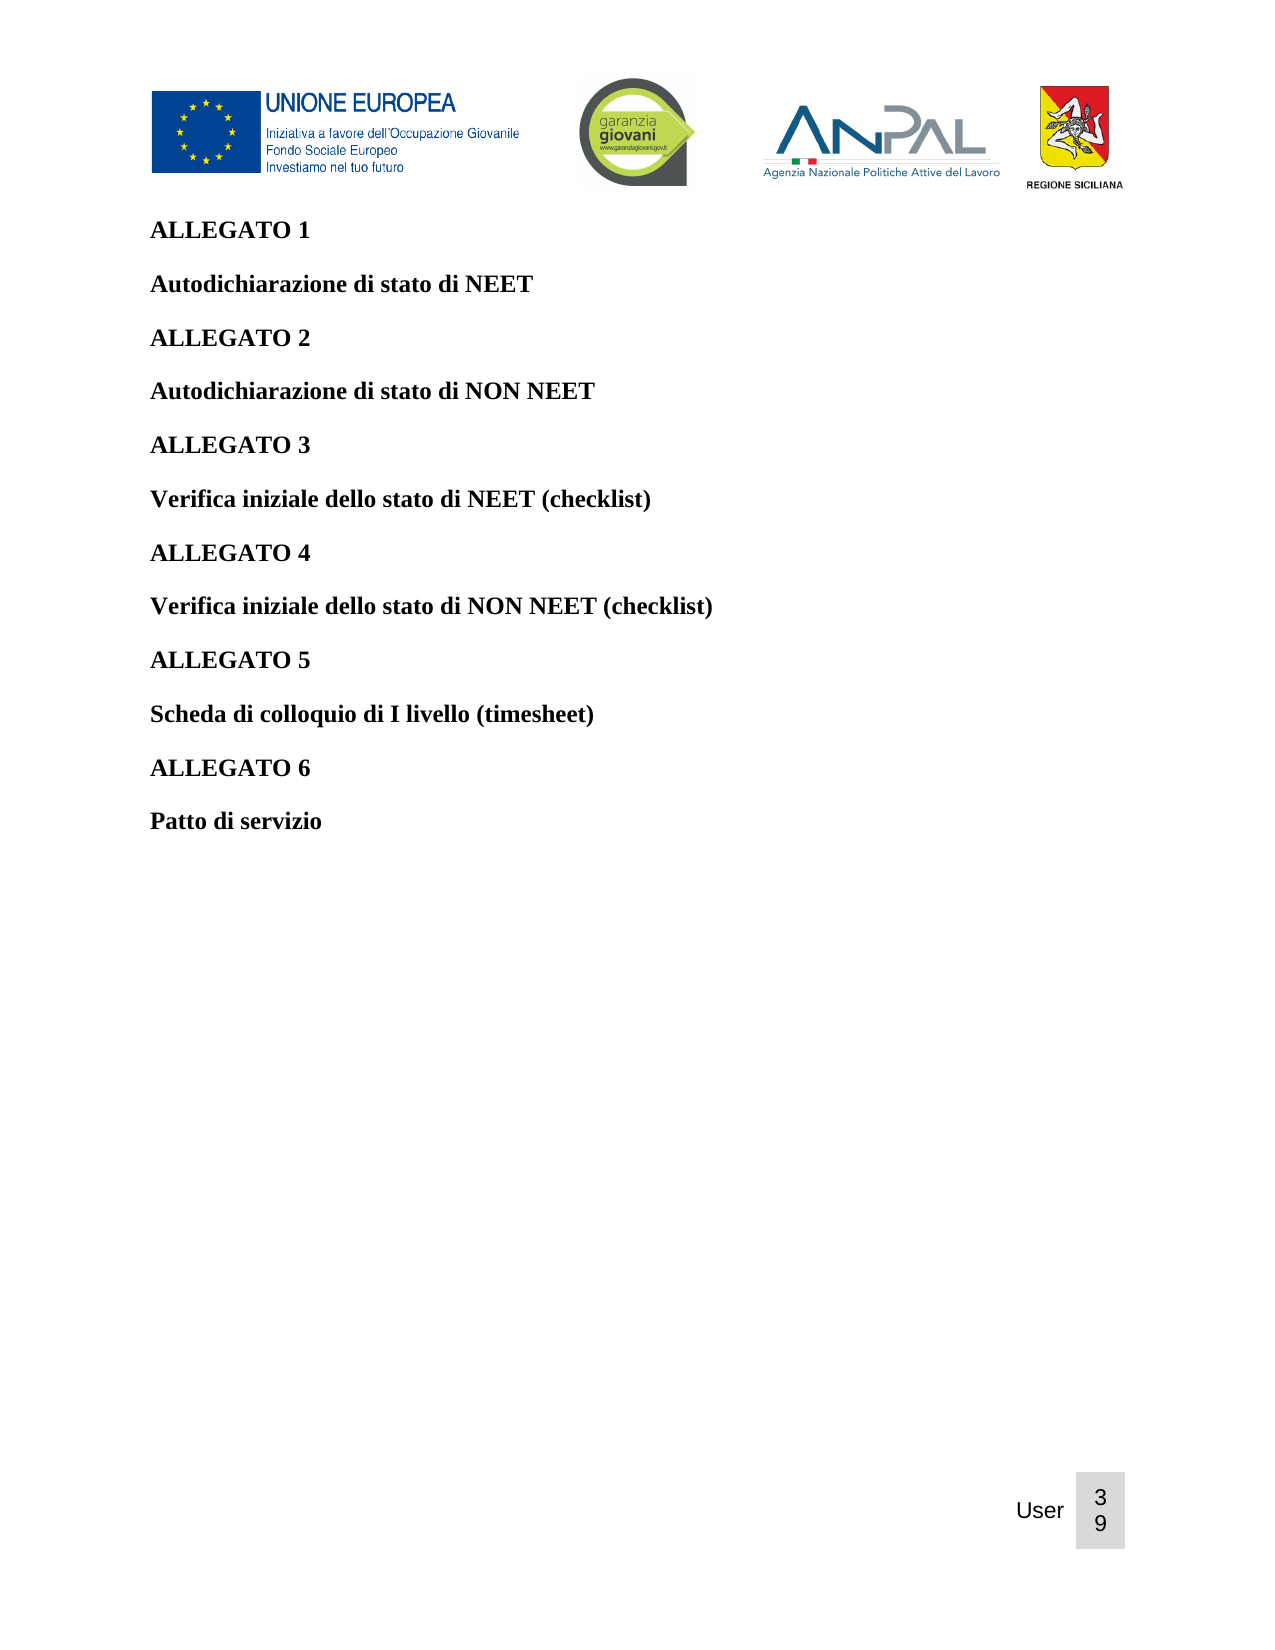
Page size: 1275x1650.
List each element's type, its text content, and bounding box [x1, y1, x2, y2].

picture [577, 75, 700, 189]
text Autodichiarazione di stato di NEET [150, 269, 1125, 298]
text Patto di servizio [150, 806, 1125, 835]
text ALLEGATO 2 [150, 323, 1125, 351]
picture [759, 97, 1003, 189]
picture [151, 91, 519, 173]
text Autodichiarazione di stato di NON NEET [150, 376, 1125, 405]
text ALLEGATO 6 [150, 753, 1125, 781]
text ALLEGATO 4 [150, 538, 1125, 566]
text Scheda di colloquio di I livello (timesheet) [150, 699, 1125, 728]
text Verifica iniziale dello stato di NEET (checklist) [150, 484, 1125, 513]
picture [1025, 84, 1124, 189]
text ALLEGATO 3 [150, 430, 1125, 459]
text ALLEGATO 1 [150, 215, 1125, 244]
text ALLEGATO 5 [150, 645, 1125, 674]
text Verifica iniziale dello stato di NON NEET (checklist) [150, 591, 1125, 620]
